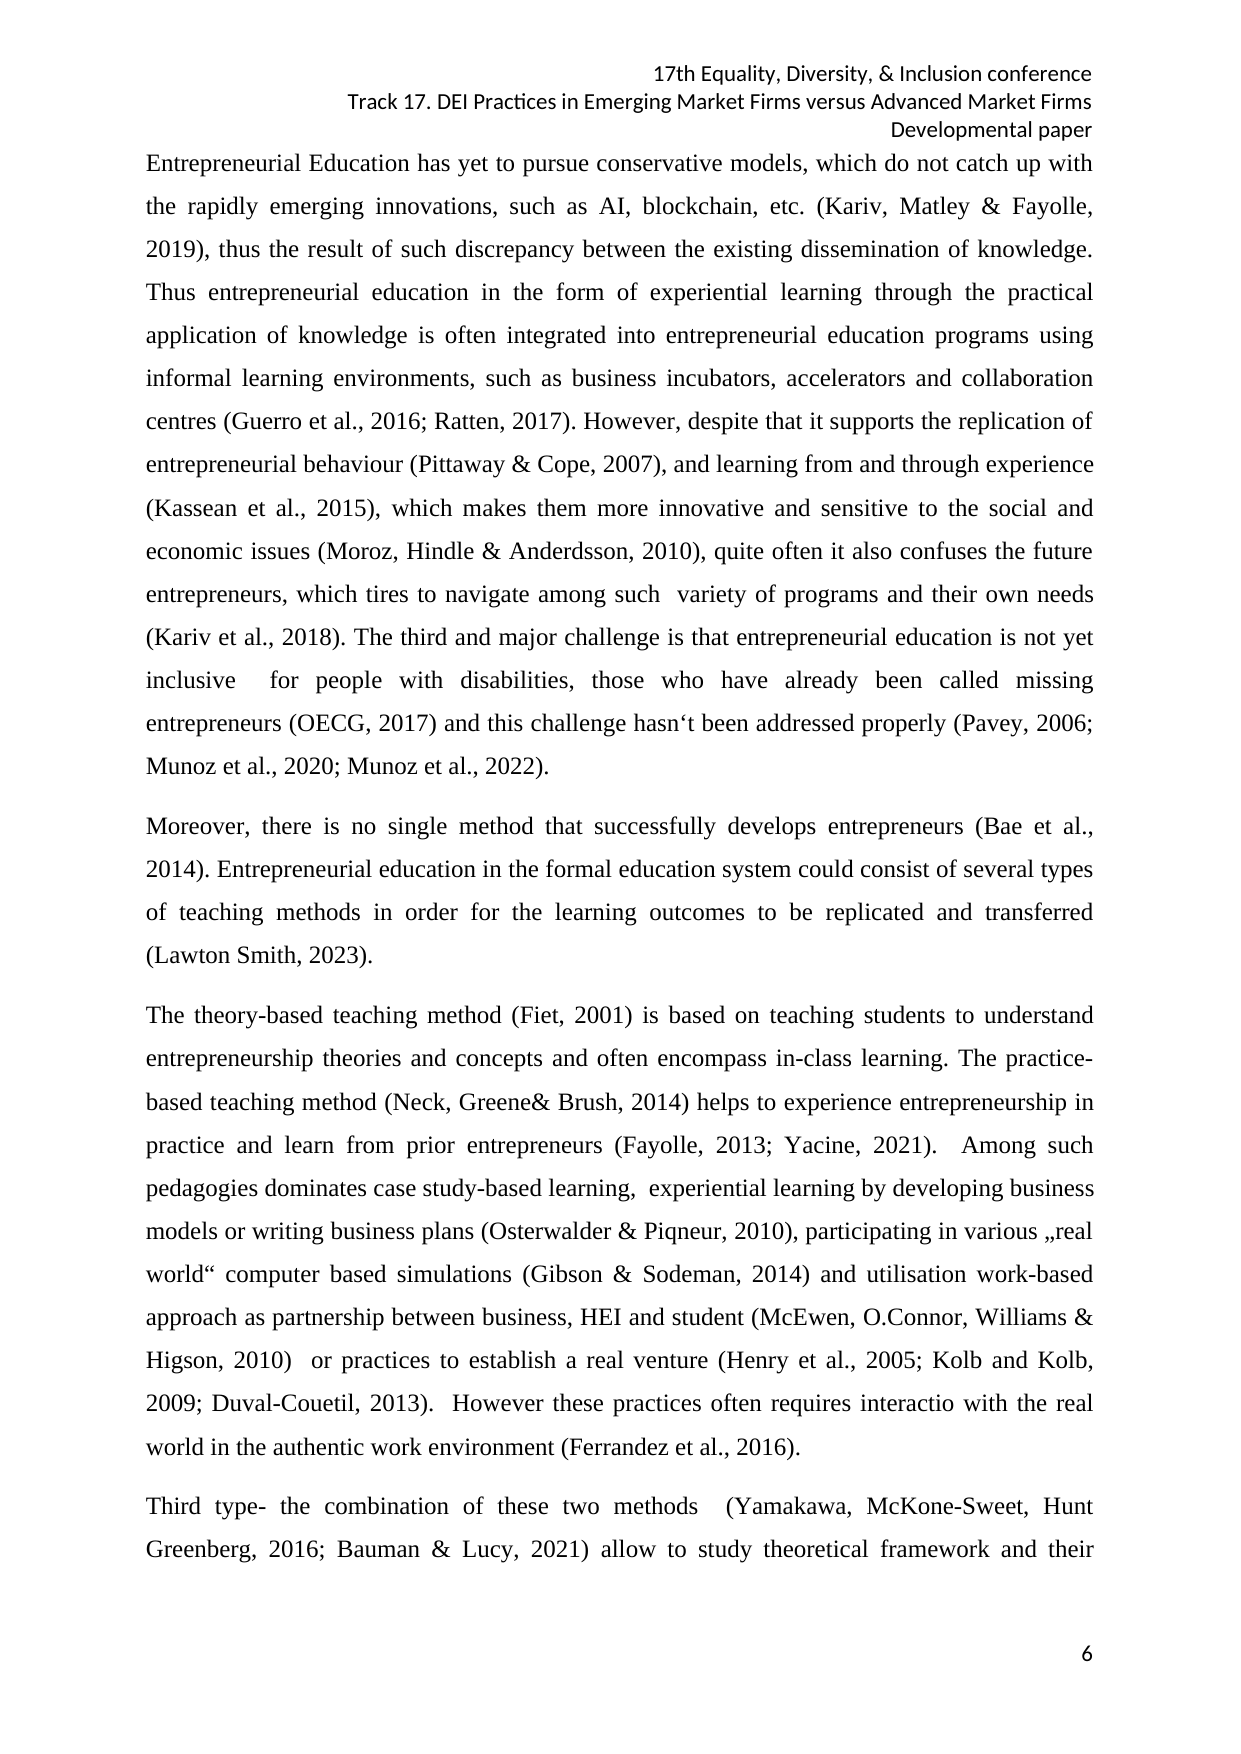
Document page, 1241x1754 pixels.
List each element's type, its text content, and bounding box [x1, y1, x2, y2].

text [146, 1491, 1094, 1563]
text Moreover, there is no single method that successfully develops entrepreneurs (Bae et al., 2014). Entrepreneurial education in the formal education system could consist of several types of teaching methods in order for the learning outcomes to be replicated and transferred (Lawton Smith, 2023). [146, 811, 1094, 969]
text The theory-based teaching method (Fiet, 2001) is based on teaching students to understand entrepreneurship theories and concepts and often encompass in-class learning. The practice-based teaching method (Neck, Greene& Brush, 2014) helps to experience entrepreneurship in practice and learn from prior entrepreneurs (Fayolle, 2013; Yacine, 2021). Among such pedagogies dominates case study-based learning, experiential learning by developing business models or writing business plans (Osterwalder & Piqneur, 2010), participating in various „real world“ computer based simulations (Gibson & Sodeman, 2014) and utilisation work-based approach as partnership between business, HEI and student (McEwen, O.Connor, Williams & Higson, 2010) or practices to establish a real venture (Henry et al., 2005; Kolb and Kolb, 2009; Duval-Couetil, 2013). However these practices often requires interactio with the real world in the authentic work environment (Ferrandez et al., 2016). [146, 1000, 1094, 1460]
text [146, 148, 1094, 780]
